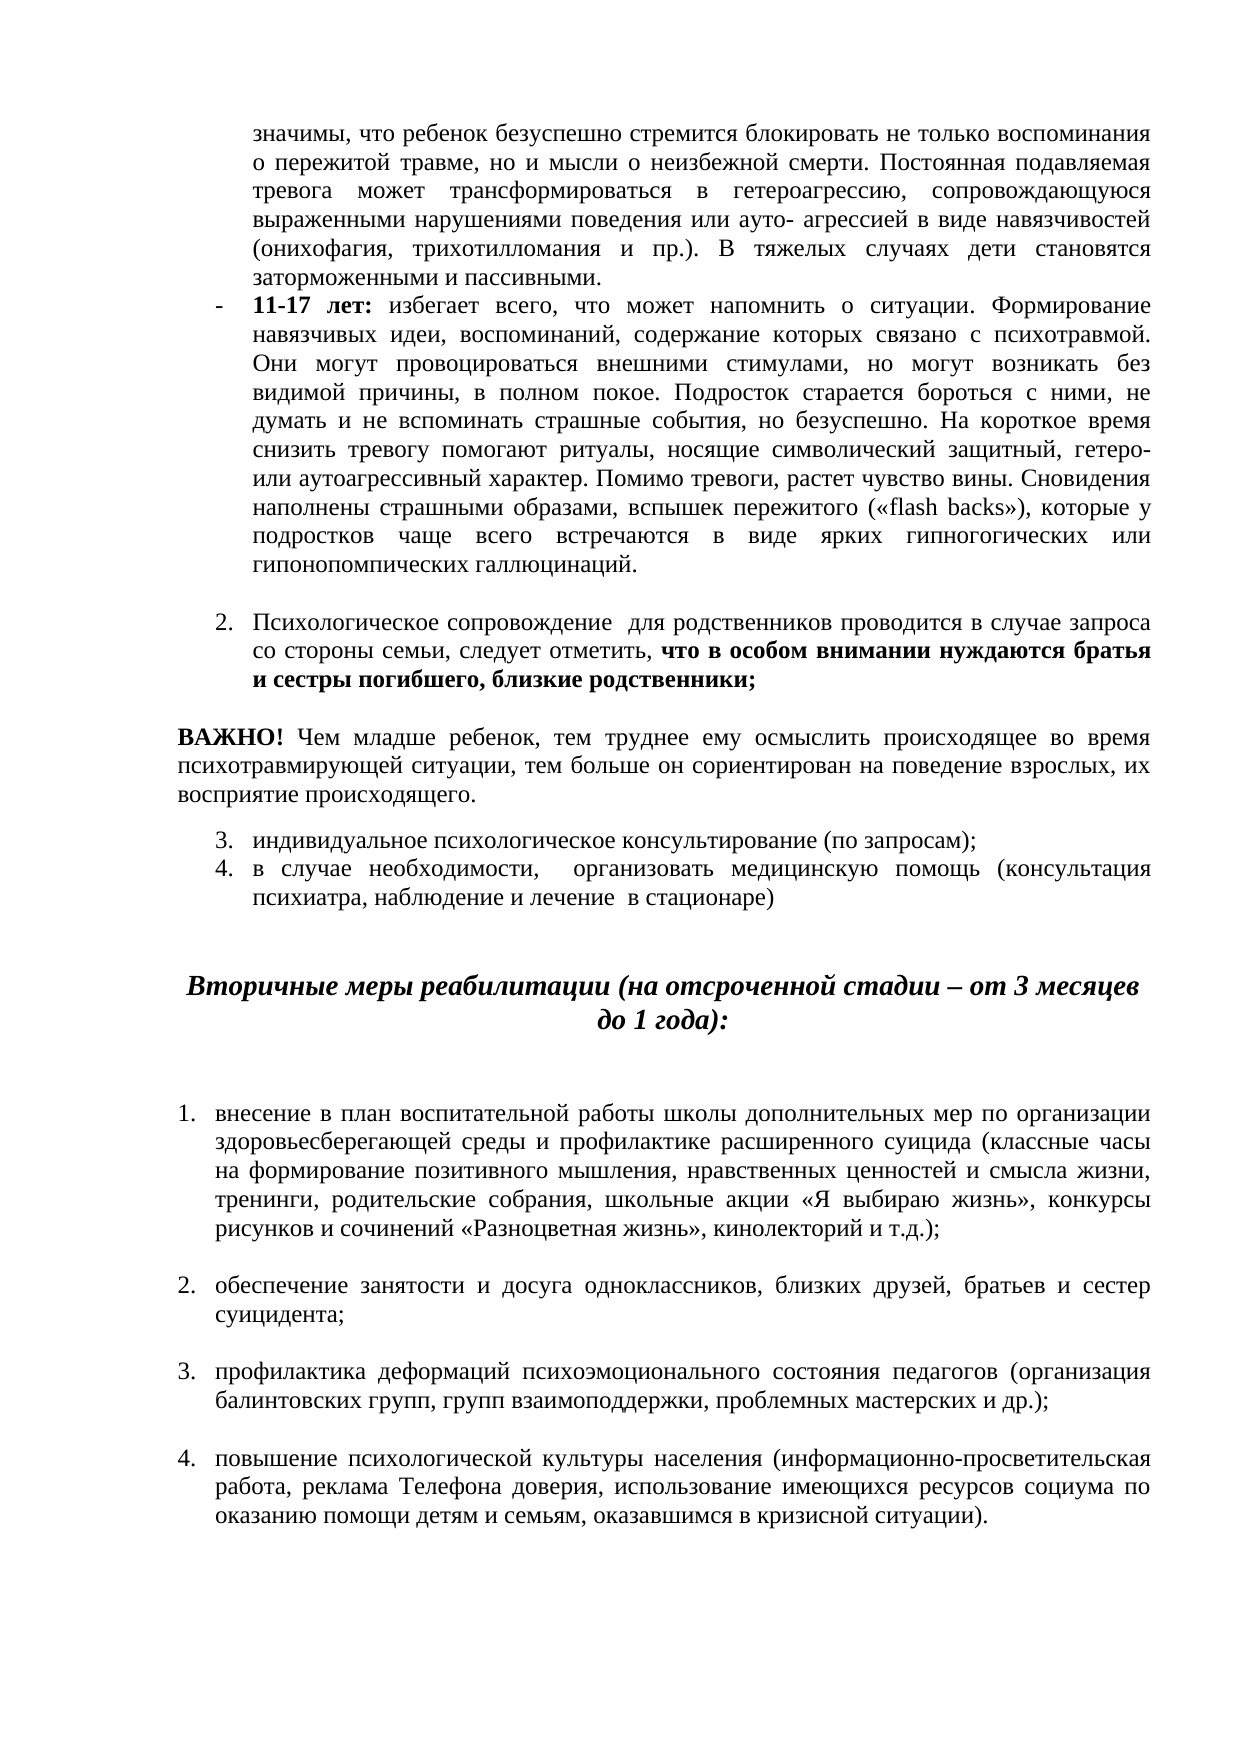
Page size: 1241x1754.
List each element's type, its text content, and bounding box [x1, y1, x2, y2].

text Вторичные меры реабилитации (на отсроченной стадии – от 3 месяцев до 1 года): [177, 968, 1152, 1036]
list в случае необходимости, организовать медицинскую помощь (консультация психиатра, наблюдение и лечение в стационаре) [215, 853, 1152, 911]
list Психологическое сопровождение для родственников проводится в случае запроса со стороны семьи, следует отметить, что в особом внимании нуждаются братья и сестры погибшего, близкие родственники; [215, 607, 1152, 693]
list повышение психологической культуры населения (информационно-просветительская работа, реклама Телефона доверия, использование имеющихся ресурсов социума по оказанию помощи детям и семьям, оказавшимся в кризисной ситуации). [177, 1443, 1152, 1529]
list профилактика деформаций психоэмоционального состояния педагогов (организация балинтовских групп, групп взаимоподдержки, проблемных мастерских и др.); [177, 1356, 1152, 1414]
list индивидуальное психологическое консультирование (по запросам); [215, 825, 1152, 853]
list внесение в план воспитательной работы школы дополнительных мер по организации здоровьесберегающей среды и профилактике расширенного суицида (классные часы на формирование позитивного мышления, нравственных ценностей и смысла жизни, тренинги, родительские собрания, школьные акции «Я выбираю жизнь», конкурсы рисунков и сочинений «Разноцветная жизнь», кинолекторий и т.д.); [177, 1098, 1152, 1241]
text ВАЖНО! Чем младше ребенок, тем труднее ему осмыслить происходящее во время психотравмирующей ситуации, тем больше он сориентирован на поведение взрослых, их восприятие происходящего. [177, 722, 1152, 808]
list 11-17 лет: избегает всего, что может напомнить о ситуации. Формирование навязчивых идеи, воспоминаний, содержание которых связано с психотравмой. Они могут провоцироваться внешними стимулами, но могут возникать без видимой причины, в полном покое. Подросток старается бороться с ними, не думать и не вспоминать страшные события, но безуспешно. На короткое время снизить тревогу помогают ритуалы, носящие символический защитный, гетеро- или аутоагрессивный характер. Помимо тревоги, растет чувство вины. Сновидения наполнены страшными образами, вспышек пережитого («flash backs»), которые у подростков чаще всего встречаются в виде ярких гипногогических или гипонопомпических галлюцинаций. [215, 291, 1152, 578]
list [215, 118, 1152, 291]
list обеспечение занятости и досуга одноклассников, близких друзей, братьев и сестер суицидента; [177, 1270, 1152, 1328]
